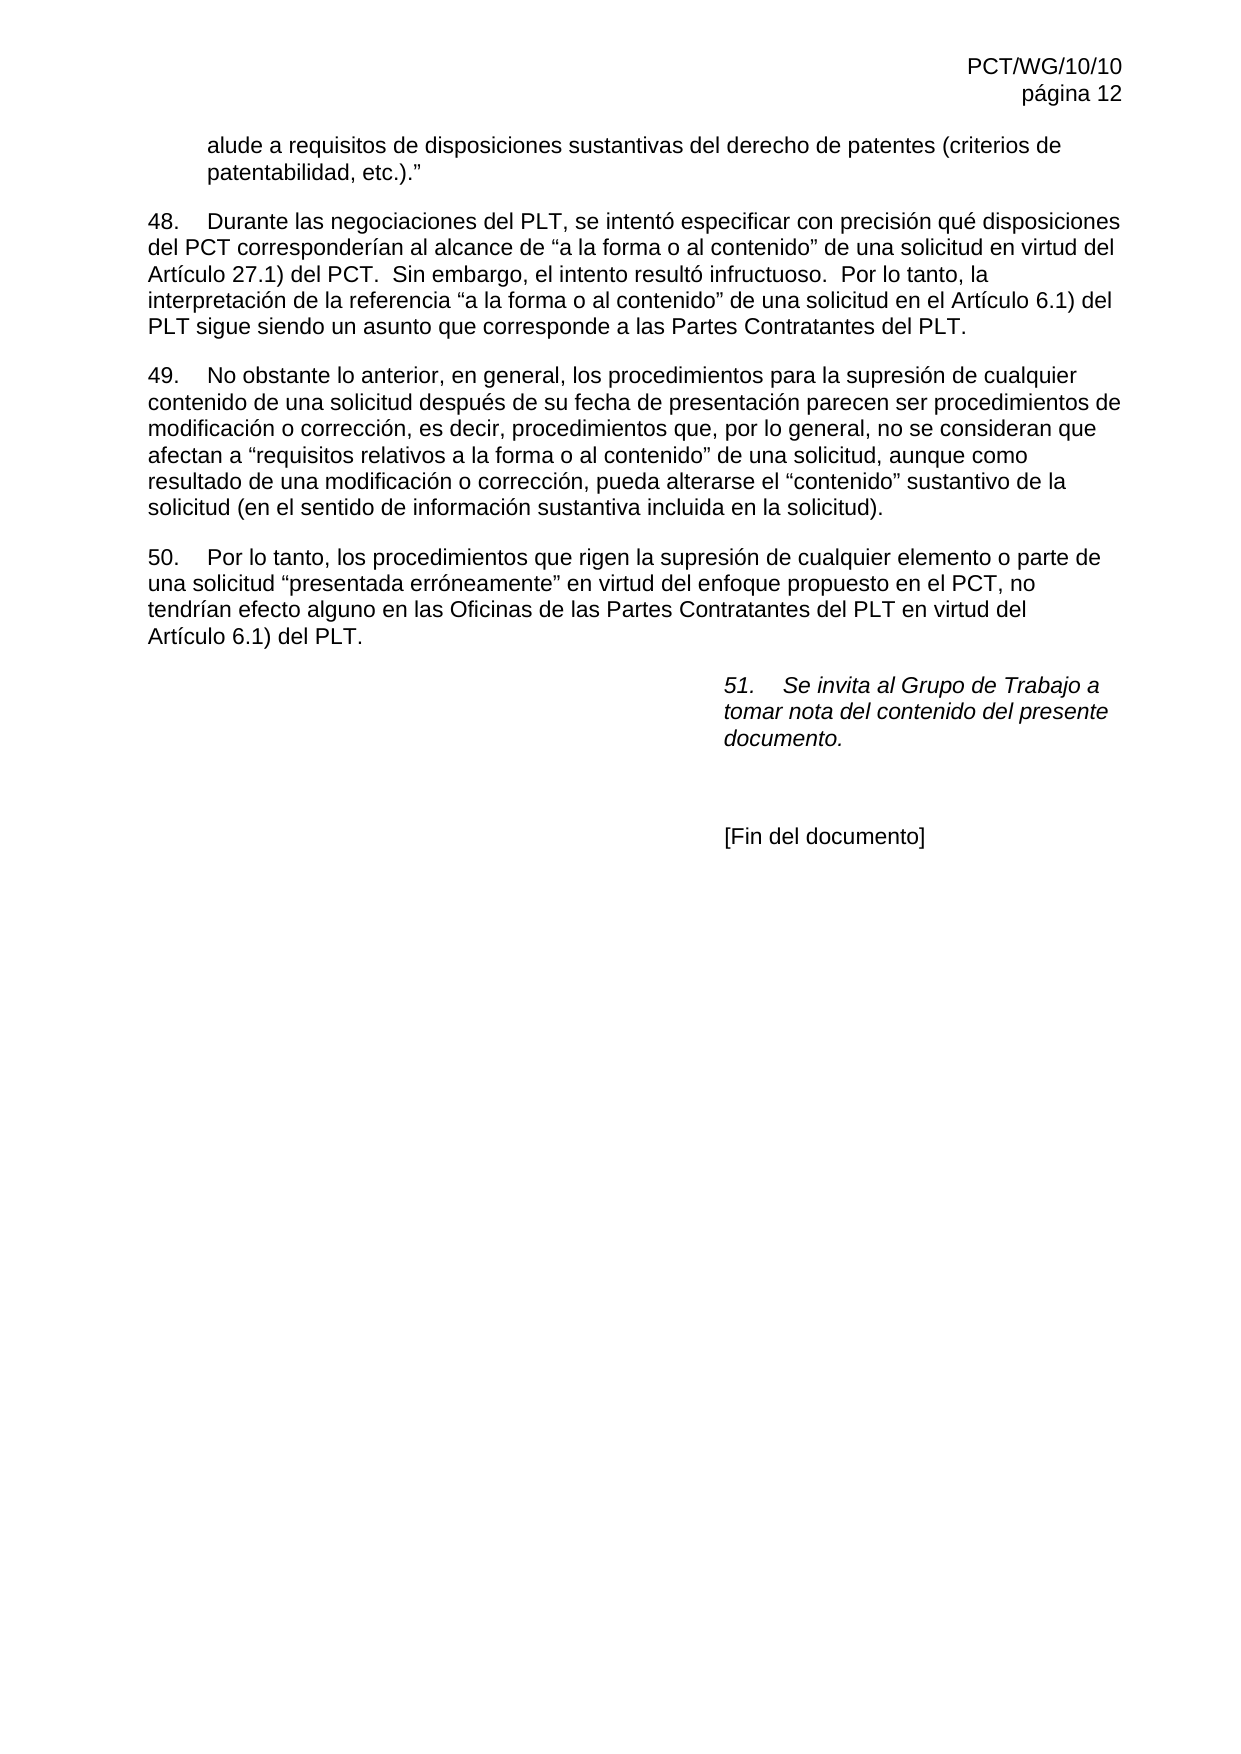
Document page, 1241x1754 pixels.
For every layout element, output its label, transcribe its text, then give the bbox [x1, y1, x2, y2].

text Se invita al Grupo de Trabajo a tomar nota del contenido del presente documento. [724, 672, 1122, 751]
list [207, 132, 1122, 185]
text [Fin del documento] [724, 823, 1122, 849]
text No obstante lo anterior, en general, los procedimientos para la supresión de cualquier contenido de una solicitud después de su fecha de presentación parecen ser procedimientos de modificación o corrección, es decir, procedimientos que, por lo general, no se consideran que afectan a “requisitos relativos a la forma o al contenido” de una solicitud, aunque como resultado de una modificación o corrección, pueda alterarse el “contenido” sustantivo de la solicitud (en el sentido de información sustantiva incluida en la solicitud). [148, 362, 1122, 521]
text Durante las negociaciones del PLT, se intentó especificar con precisión qué disposiciones del PCT corresponderían al alcance de “a la forma o al contenido” de una solicitud en virtud del Artículo 27.1) del PCT. Sin embargo, el intento resultó infructuoso. Por lo tanto, la interpretación de la referencia “a la forma o al contenido” de una solicitud en el Artículo 6.1) del PLT sigue siendo un asunto que corresponde a las Partes Contratantes del PLT. [148, 208, 1122, 339]
text Por lo tanto, los procedimientos que rigen la supresión de cualquier elemento o parte de una solicitud “presentada erróneamente” en virtud del enfoque propuesto en el PCT, no tendrían efecto alguno en las Oficinas de las Partes Contratantes del PLT en virtud del Artículo 6.1) del PLT. [148, 543, 1122, 649]
